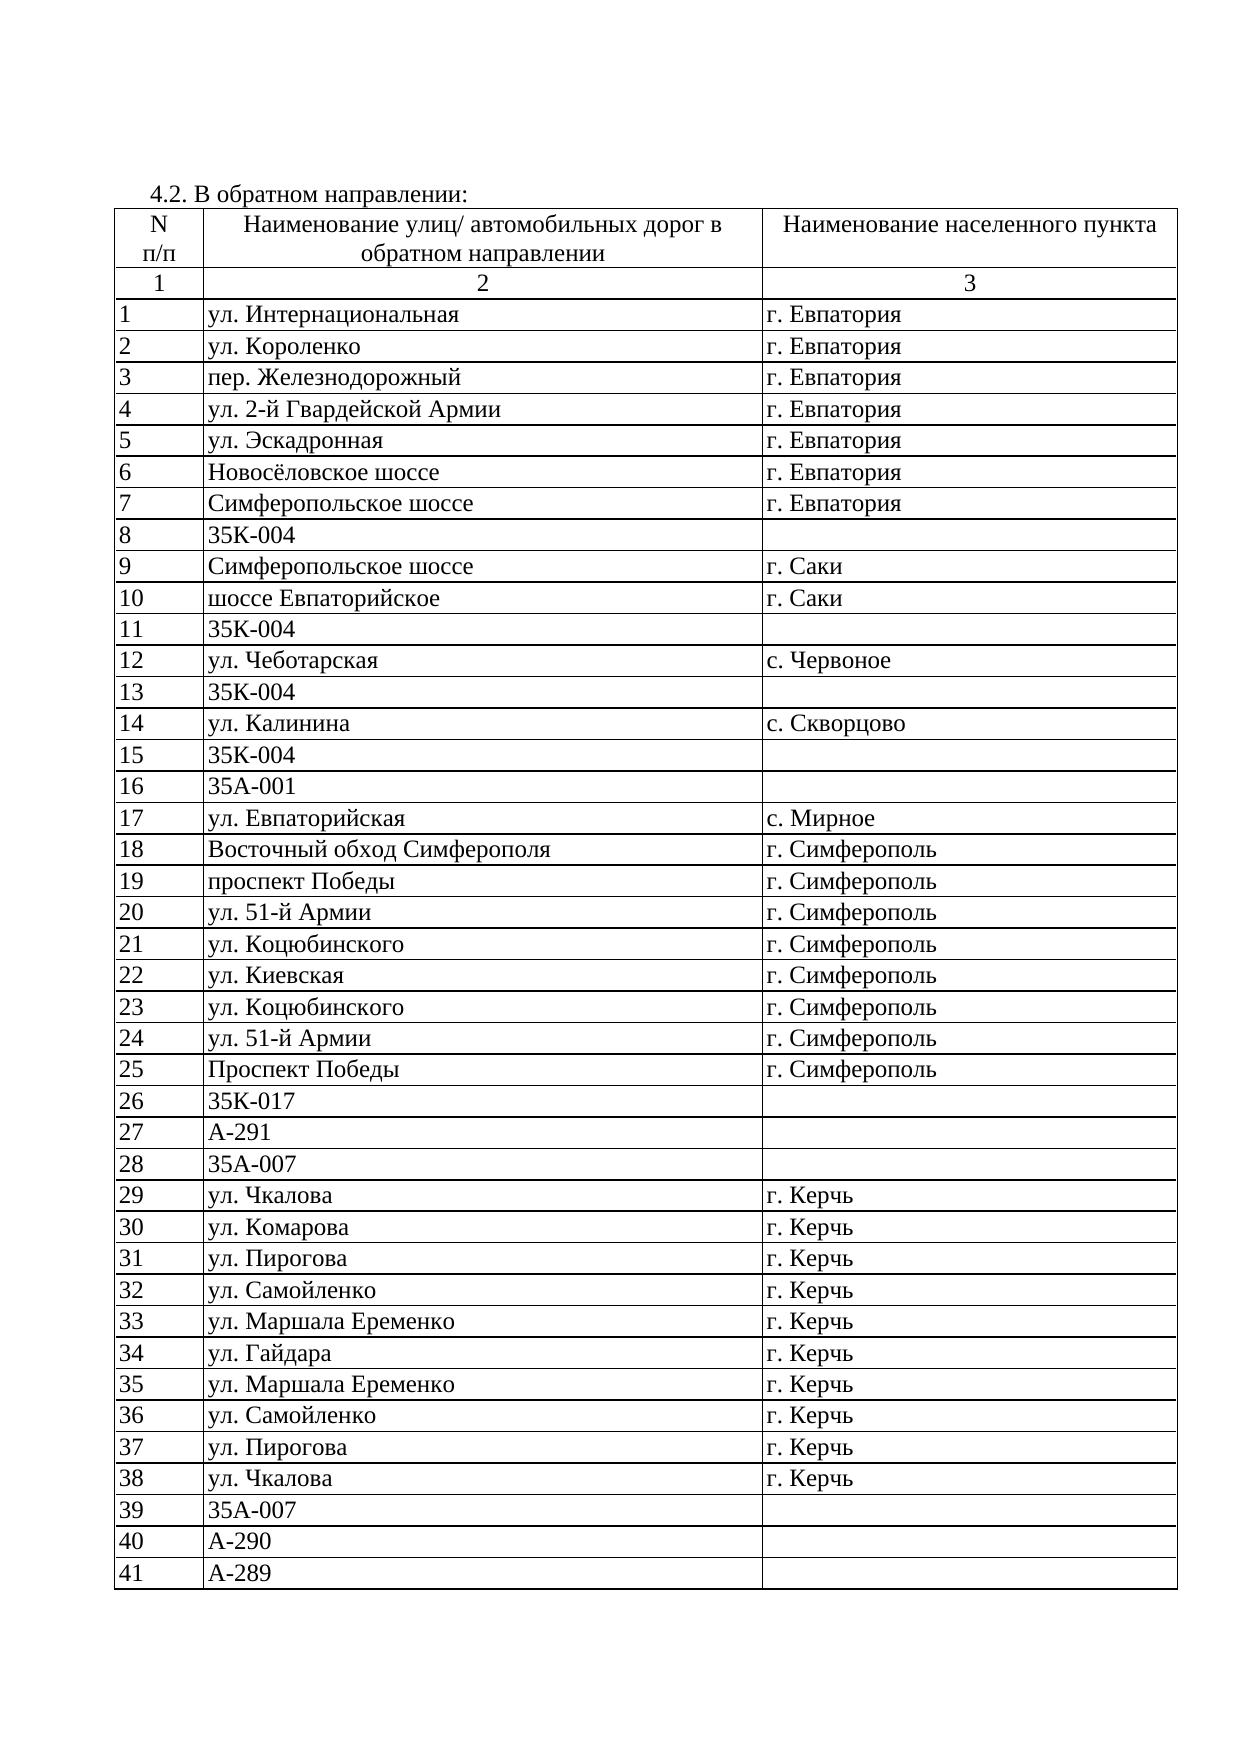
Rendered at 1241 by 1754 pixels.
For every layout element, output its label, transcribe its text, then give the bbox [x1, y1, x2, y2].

table_cell ул. Пирогова [204, 1432, 762, 1462]
table_cell ул. 51-й Армии [204, 1023, 762, 1053]
table_cell г. Евпатория [763, 298, 1177, 329]
table_header Наименование населенного пункта [763, 209, 1177, 267]
table_cell шоссе Евпаторийское [204, 583, 762, 613]
table_cell [763, 1494, 1177, 1525]
table_cell 3 [763, 267, 1177, 298]
table_cell [763, 613, 1177, 644]
table_cell [763, 739, 1177, 770]
table_cell 13 [115, 677, 203, 707]
text 4.2. В обратном направлении: [150, 179, 1090, 207]
table_cell г. Симферополь [763, 990, 1177, 1022]
table_cell ул. Комарова [204, 1212, 762, 1242]
table_cell ул. Евпаторийская [204, 803, 762, 833]
table_cell 21 [115, 928, 203, 959]
table_cell ул. Гайдара [204, 1338, 762, 1368]
table_cell 1 [115, 268, 203, 298]
table_cell 36 [115, 1400, 203, 1431]
table_cell 17 [115, 803, 203, 833]
table_cell ул. Чкалова [204, 1181, 762, 1210]
table_cell 28 [115, 1149, 203, 1179]
table_cell 38 [115, 1463, 203, 1493]
table_cell ул. Самойленко [204, 1401, 762, 1431]
table_cell г. Симферополь [763, 833, 1177, 864]
table_cell г. Симферополь [763, 864, 1177, 896]
table_cell 24 [115, 1023, 203, 1053]
table_cell ул. Маршала Еременко [204, 1369, 762, 1399]
table_cell ул. Коцюбинского [204, 992, 762, 1022]
table_cell проспект Победы [204, 866, 762, 896]
table_cell 8 [115, 519, 203, 550]
table_header Наименование улиц/ автомобильных дорог в обратном направлении [204, 209, 762, 267]
table_cell 30 [115, 1211, 203, 1242]
table_cell [763, 1085, 1177, 1116]
table_header N п/п [115, 209, 203, 267]
table_cell г. Саки [763, 550, 1177, 581]
table_cell 23 [115, 991, 203, 1022]
table_cell 25 [115, 1054, 203, 1084]
table_cell 22 [115, 960, 203, 990]
table_cell г. Керчь [763, 1368, 1177, 1399]
table_cell с. Мирное [763, 801, 1177, 833]
table_cell 31 [115, 1243, 203, 1273]
table_cell А-290 [204, 1527, 762, 1556]
table_cell [763, 518, 1177, 550]
table_cell [763, 770, 1177, 801]
table_cell 27 [115, 1117, 203, 1147]
table_cell Симферопольское шоссе [204, 488, 762, 518]
table_cell 5 [115, 425, 203, 455]
table_cell 1 [115, 299, 203, 329]
table_cell 39 [115, 1495, 203, 1525]
table_cell 26 [115, 1086, 203, 1116]
table_cell с. Скворцово [763, 707, 1177, 738]
table_cell Симферопольское шоссе [204, 551, 762, 581]
table_cell 20 [115, 897, 203, 927]
table_cell 34 [115, 1337, 203, 1368]
table_cell 32 [115, 1274, 203, 1305]
table_cell 29 [115, 1180, 203, 1210]
table_cell ул. 51-й Армии [204, 897, 762, 927]
table_cell ул. Короленко [204, 331, 762, 361]
table_cell 7 [115, 488, 203, 518]
table_cell г. Керчь [763, 1242, 1177, 1273]
table_cell ул. Чеботарская [204, 646, 762, 676]
table_cell ул. Коцюбинского [204, 929, 762, 959]
table_cell 35К-004 [204, 677, 762, 707]
table_cell 33 [115, 1306, 203, 1336]
table_cell г. Евпатория [763, 487, 1177, 518]
table_cell Новосёловское шоссе [204, 457, 762, 487]
table_cell ул. Маршала Еременко [204, 1306, 762, 1336]
table_cell 9 [115, 551, 203, 581]
table_cell [763, 1116, 1177, 1147]
table_cell ул. Калинина [204, 709, 762, 738]
table_cell г. Керчь [763, 1210, 1177, 1242]
table_cell А-289 [204, 1558, 762, 1588]
table_cell г. Евпатория [763, 393, 1177, 424]
table_cell 4 [115, 394, 203, 424]
table_cell [763, 1525, 1177, 1556]
table_cell 35А-007 [204, 1149, 762, 1179]
table_cell 6 [115, 456, 203, 487]
table_cell 14 [115, 708, 203, 738]
table_cell г. Евпатория [763, 424, 1177, 455]
table_cell 37 [115, 1432, 203, 1462]
table_cell пер. Железнодорожный [204, 363, 762, 392]
table_cell 35К-004 [204, 614, 762, 644]
table_cell 35А-007 [204, 1495, 762, 1525]
table_cell 19 [115, 865, 203, 896]
table_cell 41 [115, 1558, 203, 1588]
table_cell 2 [115, 331, 203, 361]
table_cell г. Евпатория [763, 361, 1177, 392]
table_cell г. Симферополь [763, 1053, 1177, 1084]
table_cell Восточный обход Симферополя [204, 835, 762, 864]
table_cell 3 [115, 362, 203, 392]
table_cell г. Керчь [763, 1431, 1177, 1462]
table_cell ул. Пирогова [204, 1243, 762, 1273]
table_cell ул. 2-й Гвардейской Армии [204, 394, 762, 424]
table_cell г. Керчь [763, 1305, 1177, 1336]
table_cell ул. Чкалова [204, 1464, 762, 1493]
table_cell 12 [115, 645, 203, 676]
table_cell г. Керчь [763, 1399, 1177, 1431]
table_cell 35К-004 [204, 740, 762, 770]
table_cell 11 [115, 614, 203, 644]
table_cell г. Евпатория [763, 455, 1177, 487]
table_cell 35К-004 [204, 520, 762, 550]
table_cell с. Червоное [763, 644, 1177, 676]
table_cell ул. Интернациональная [204, 300, 762, 329]
table_cell г. Керчь [763, 1179, 1177, 1210]
table_cell 18 [115, 834, 203, 864]
table_cell 15 [115, 740, 203, 770]
table_cell ул. Эскадронная [204, 426, 762, 455]
table_cell 35 [115, 1369, 203, 1399]
table_cell 35А-001 [204, 772, 762, 801]
table_cell г. Керчь [763, 1336, 1177, 1368]
table_cell г. Керчь [763, 1462, 1177, 1493]
table_cell Проспект Победы [204, 1055, 762, 1084]
table_cell г. Симферополь [763, 959, 1177, 990]
table_cell [763, 676, 1177, 707]
table_cell [763, 1556, 1177, 1588]
table_cell г. Симферополь [763, 1022, 1177, 1053]
table_cell г. Симферополь [763, 927, 1177, 959]
table_cell 35К-017 [204, 1086, 762, 1116]
table_cell ул. Киевская [204, 960, 762, 990]
table_cell 2 [204, 268, 762, 298]
table_cell [763, 1148, 1177, 1179]
table_cell г. Симферополь [763, 896, 1177, 927]
table_cell г. Керчь [763, 1273, 1177, 1305]
table_cell 10 [115, 582, 203, 613]
table_cell 16 [115, 771, 203, 801]
table_cell 40 [115, 1526, 203, 1556]
table_cell А-291 [204, 1118, 762, 1147]
table_cell г. Евпатория [763, 330, 1177, 361]
table_cell ул. Самойленко [204, 1275, 762, 1305]
table_cell г. Саки [763, 581, 1177, 613]
